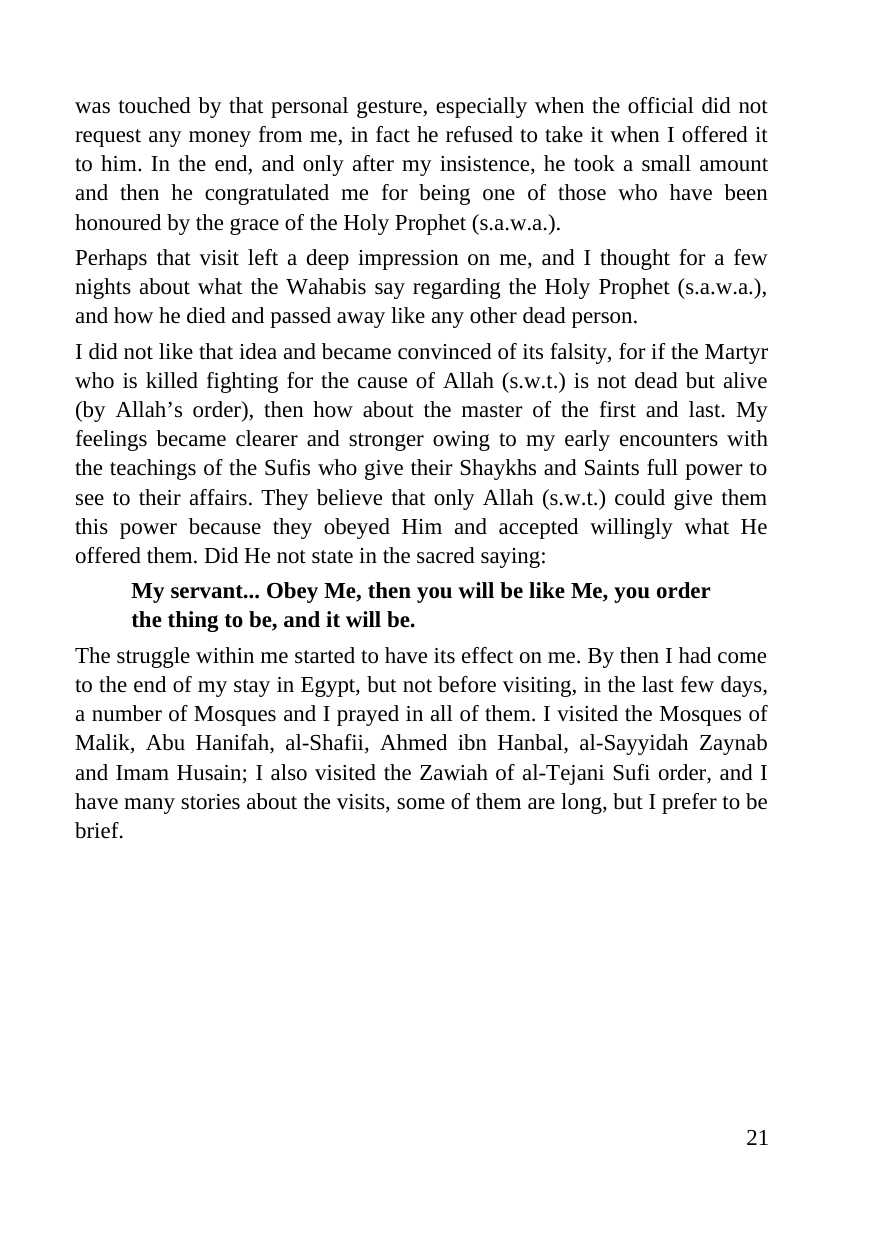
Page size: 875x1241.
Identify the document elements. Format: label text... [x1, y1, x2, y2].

text I did not like that idea and became convinced of its falsity, for if the Martyr who is killed fighting for the cause of Allah (s.w.t.) is not dead but alive (by Allah’s order), then how about the master of the first and last. My feelings became clearer and stronger owing to my early encounters with the teachings of the Sufis who give their Shaykhs and Saints full power to see to their affairs. They believe that only Allah (s.w.t.) could give them this power because they obeyed Him and accepted willingly what He offered them. Did He not state in the sacred saying: [75, 336, 769, 569]
text The struggle within me started to have its effect on me. By then I had come to the end of my stay in Egypt, but not before visiting, in the last few days, a number of Mosques and I prayed in all of them. I visited the Mosques of Malik, Abu Hanifah, al-Shafii, Ahmed ibn Hanbal, al-Sayyidah Zaynab and Imam Husain; I also visited the Zawiah of al-Tejani Sufi order, and I have many stories about the visits, some of them are long, but I prefer to be brief. [75, 640, 769, 844]
text My servant... Obey Me, then you will be like Me, you order the thing to be, and it will be. [131, 575, 712, 634]
text Perhaps that visit left a deep impression on me, and I thought for a few nights about what the Wahabis say regarding the Holy Prophet (s.a.w.a.), and how he died and passed away like any other dead person. [75, 242, 769, 329]
